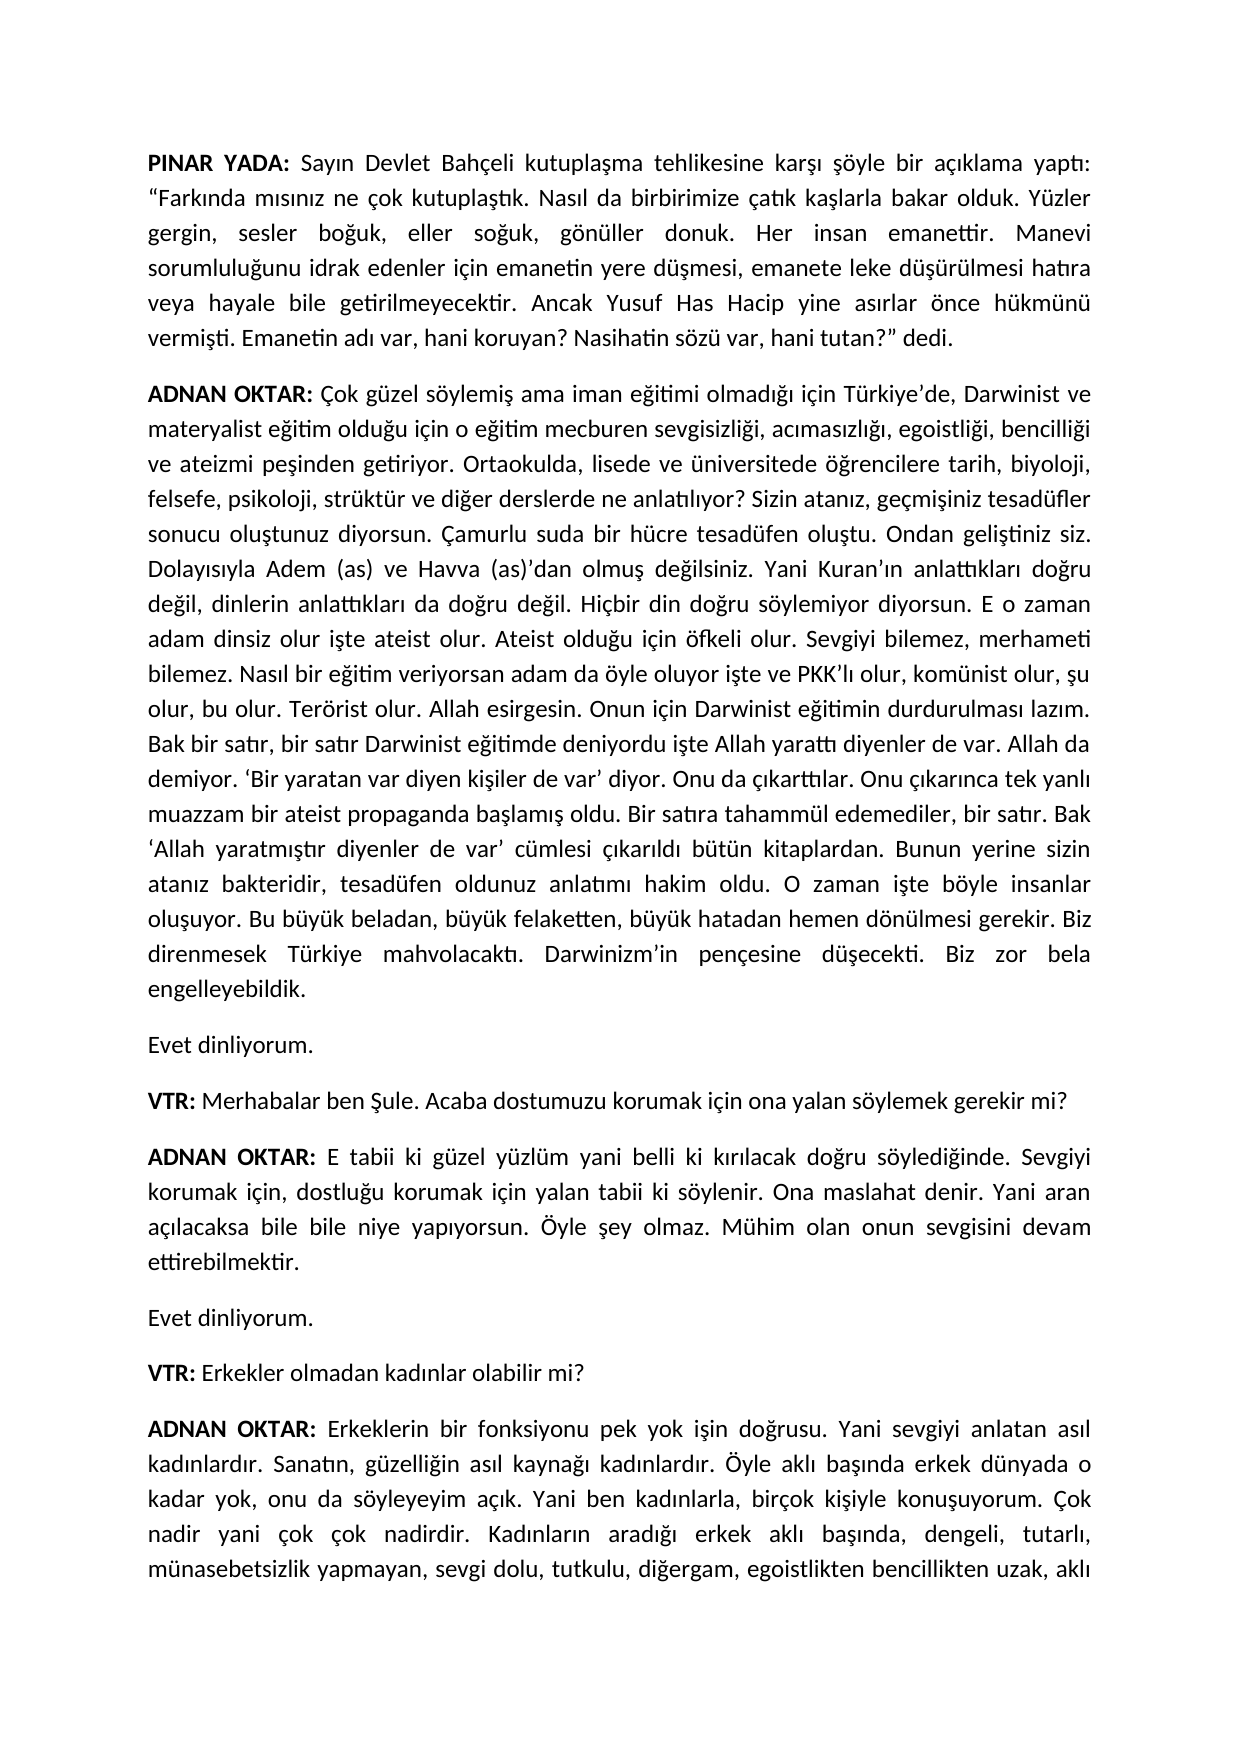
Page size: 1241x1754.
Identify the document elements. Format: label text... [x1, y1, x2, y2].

text Evet dinliyorum. [148, 1302, 1093, 1332]
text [148, 1413, 1093, 1584]
text VTR: Erkekler olmadan kadınlar olabilir mi? [148, 1358, 1093, 1388]
text ADNAN OKTAR: E tabii ki güzel yüzlüm yani belli ki kırılacak doğru söylediğinde. Sevgiyi korumak için, dostluğu korumak için yalan tabii ki söylenir. Ona maslahat denir. Yani aran açılacaksa bile bile niye yapıyorsun. Öyle şey olmaz. Mühim olan onun sevgisini devam ettirebilmektir. [148, 1141, 1093, 1276]
text ADNAN OKTAR: Çok güzel söylemiş ama iman eğitimi olmadığı için Türkiye’de, Darwinist ve materyalist eğitim olduğu için o eğitim mecburen sevgisizliği, acımasızlığı, egoistliği, bencilliği ve ateizmi peşinden getiriyor. Ortaokulda, lisede ve üniversitede öğrencilere tarih, biyoloji, felsefe, psikoloji, strüktür ve diğer derslerde ne anlatılıyor? Sizin atanız, geçmişiniz tesadüfler sonucu oluştunuz diyorsun. Çamurlu suda bir hücre tesadüfen oluştu. Ondan geliştiniz siz. Dolayısıyla Adem (as) ve Havva (as)’dan olmuş değilsiniz. Yani Kuran’ın anlattıkları doğru değil, dinlerin anlattıkları da doğru değil. Hiçbir din doğru söylemiyor diyorsun. E o zaman adam dinsiz olur işte ateist olur. Ateist olduğu için öfkeli olur. Sevgiyi bilemez, merhameti bilemez. Nasıl bir eğitim veriyorsan adam da öyle oluyor işte ve PKK’lı olur, komünist olur, şu olur, bu olur. Terörist olur. Allah esirgesin. Onun için Darwinist eğitimin durdurulması lazım. Bak bir satır, bir satır Darwinist eğitimde deniyordu işte Allah yarattı diyenler de var. Allah da demiyor. ‘Bir yaratan var diyen kişiler de var’ diyor. Onu da çıkarttılar. Onu çıkarınca tek yanlı muazzam bir ateist propaganda başlamış oldu. Bir satıra tahammül edemediler, bir satır. Bak ‘Allah yaratmıştır diyenler de var’ cümlesi çıkarıldı bütün kitaplardan. Bunun yerine sizin atanız bakteridir, tesadüfen oldunuz anlatımı hakim oldu. O zaman işte böyle insanlar oluşuyor. Bu büyük beladan, büyük felaketten, büyük hatadan hemen dönülmesi gerekir. Biz direnmesek Türkiye mahvolacaktı. Darwinizm’in pençesine düşecekti. Biz zor bela engelleyebildik. [148, 378, 1093, 1004]
text Evet dinliyorum. [148, 1029, 1093, 1060]
text VTR: Merhabalar ben Şule. Acaba dostumuzu korumak için ona yalan söylemek gerekir mi? [148, 1085, 1093, 1116]
text PINAR YADA: Sayın Devlet Bahçeli kutuplaşma tehlikesine karşı şöyle bir açıklama yaptı: “Farkında mısınız ne çok kutuplaştık. Nasıl da birbirimize çatık kaşlarla bakar olduk. Yüzler gergin, sesler boğuk, eller soğuk, gönüller donuk. Her insan emanettir. Manevi sorumluluğunu idrak edenler için emanetin yere düşmesi, emanete leke düşürülmesi hatıra veya hayale bile getirilmeyecektir. Ancak Yusuf Has Hacip yine asırlar önce hükmünü vermişti. Emanetin adı var, hani koruyan? Nasihatin sözü var, hani tutan?” dedi. [148, 148, 1093, 353]
